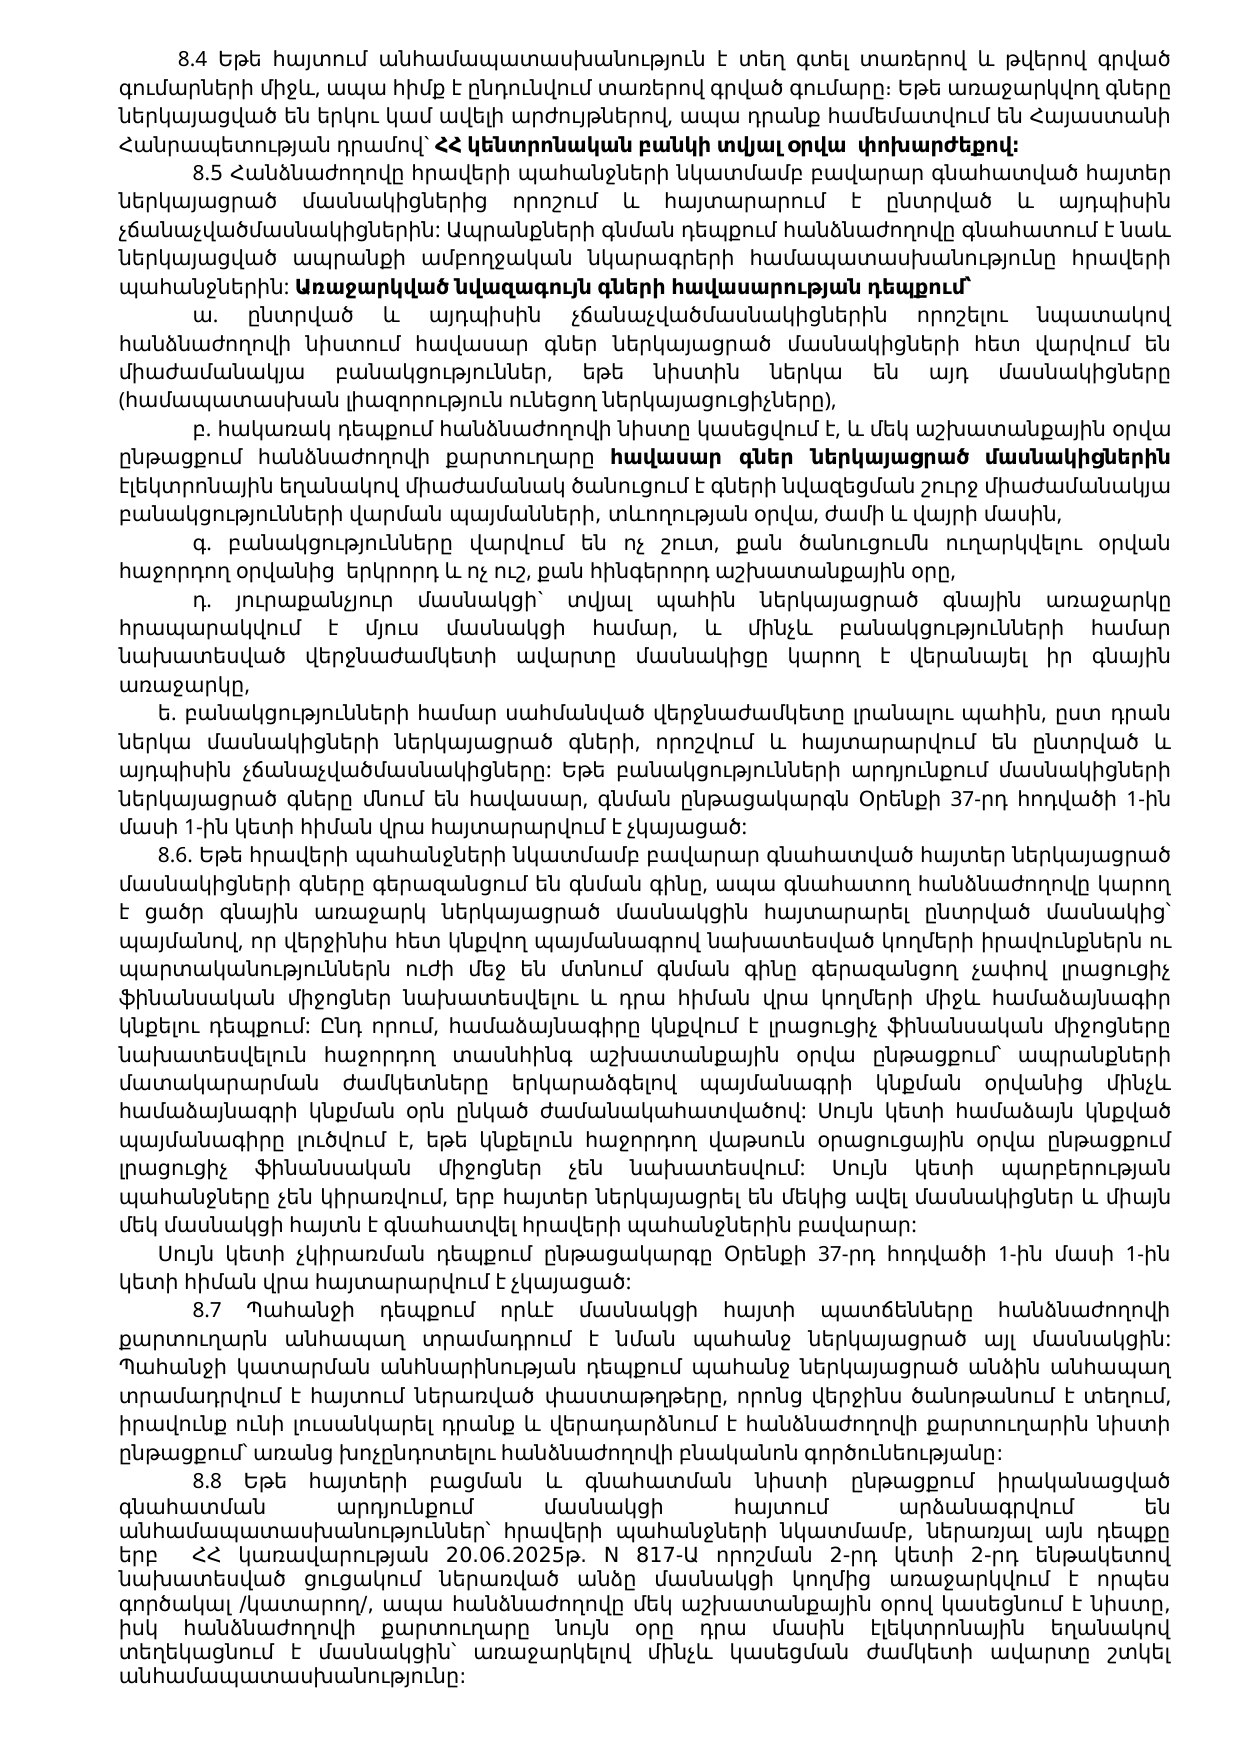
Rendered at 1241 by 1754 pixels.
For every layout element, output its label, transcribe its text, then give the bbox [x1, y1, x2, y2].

text դ. յուրաքանչյուր մասնակցի` տվյալ պահին ներկայացրած գնային առաջարկը հրապարակվում է մյուս մասնակցի համար, և մինչև բանակցությունների համար նախատեսված վերջնաժամկետի ավարտը մասնակիցը կարող է վերանայել իր գնային առաջարկը, [118, 585, 1171, 698]
text բ. հակառակ դեպքում հանձնաժողովի նիստը կասեցվում է, և մեկ աշխատանքային օրվա ընթացքում հանձնաժողովի քարտուղարը հավասար գներ ներկայացրած մասնակիցներին էլեկտրոնային եղանակով միաժամանակ ծանուցում է գների նվազեցման շուրջ միաժամանակյա բանակցությունների վարման պայմանների, տևողության օրվա, ժամի և վայրի մասին, [118, 414, 1171, 528]
text 8.8 Եթե հայտերի բացման և գնահատման նիստի ընթացքում իրականացված գնահատման արդյունքում մասնակցի հայտում արձանագրվում են անհամապատասխանություններ՝ հրավերի պահանջների նկատմամբ, ներառյալ այն դեպքը երբ ՀՀ կառավարության 20.06.2025թ. N 817-Ա որոշման 2-րդ կետի 2-րդ ենթակետով նախատեսված ցուցակում ներառված անձը մասնակցի կողմից առաջարկվում է որպես գործակալ /կատարող/, ապա հանձնաժողովը մեկ աշխատանքային օրով կասեցնում է նիստը, իսկ հանձնաժողովի քարտուղարը նույն օրը դրա մասին էլեկտրոնային եղանակով տեղեկացնում է մասնակցին՝ առաջարկելով մինչև կասեցման ժամկետի ավարտը շտկել անհամապատասխանությունը: [118, 1466, 1171, 1689]
text 8.5 Հանձնաժողովը հրավերի պահանջների նկատմամբ բավարար գնահատված հայտեր ներկայացրած մասնակիցներից որոշում և հայտարարում է ընտրված և այդպիսին չճանաչվածմասնակիցներին: Ապրանքների գնման դեպքում հանձնաժողովը գնահատում է նաև ներկայացված ապրանքի ամբողջական նկարագրերի համապատասխանությունը հրավերի պահանջներին: Առաջարկված նվազագույն գների հավասարության դեպքում՝ [118, 158, 1171, 300]
text ե. բանակցությունների համար սահմանված վերջնաժամկետը լրանալու պահին, ըստ դրան ներկա մասնակիցների ներկայացրած գների, որոշվում և հայտարարվում են ընտրված և այդպիսին չճանաչվածմասնակիցները: Եթե բանակցությունների արդյունքում մասնակիցների ներկայացրած գները մնում են հավասար, գնման ընթացակարգն Օրենքի 37-րդ հոդվածի 1-ին մասի 1-ին կետի հիման վրա հայտարարվում է չկայացած: [118, 698, 1171, 841]
text ա. ընտրված և այդպիսին չճանաչվածմասնակիցներին որոշելու նպատակով հանձնաժողովի նիստում հավասար գներ ներկայացրած մասնակիցների հետ վարվում են միաժամանակյա բանակցություններ, եթե նիստին ներկա են այդ մասնակիցները (համապատասխան լիազորություն ունեցող ներկայացուցիչները), [118, 300, 1171, 414]
text 8.7 Պահանջի դեպքում որևէ մասնակցի հայտի պատճենները հանձնաժողովի քարտուղարն անհապաղ տրամադրում է նման պահանջ ներկայացրած այլ մասնակցին: Պահանջի կատարման անհնարինության դեպքում պահանջ ներկայացրած անձին անհապաղ տրամադրվում է հայտում ներառված փաստաթղթերը, որոնց վերջինս ծանոթանում է տեղում, իրավունք ունի լուսանկարել դրանք և վերադարձնում է հանձնաժողովի քարտուղարին նիստի ընթացքում՝ առանց խոչընդոտելու հանձնաժողովի բնականոն գործունեությանը: [118, 1296, 1171, 1466]
text Սույն կետի չկիրառման դեպքում ընթացակարգը Օրենքի 37-րդ հոդվածի 1-ին մասի 1-ին կետի հիման վրա հայտարարվում է չկայացած: [118, 1239, 1171, 1296]
text 8.4 Եթե հայտում անհամապատասխանություն է տեղ գտել տառերով և թվերով գրված գումարների միջև, ապա հիմք է ընդունվում տառերով գրված գումարը։ Եթե առաջարկվող գները ներկայացված են երկու կամ ավելի արժույթներով, ապա դրանք համեմատվում են Հայաստանի Հանրապետության դրամով` ՀՀ կենտրոնական բանկի տվյալ օրվա փոխարժեքով։ [118, 44, 1171, 158]
text գ. բանակցությունները վարվում են ոչ շուտ, քան ծանուցումն ուղարկվելու օրվան հաջորդող օրվանից երկրորդ և ոչ ուշ, քան հինգերորդ աշխատանքային օրը, [118, 528, 1171, 585]
text 8.6. Եթե հրավերի պահանջների նկատմամբ բավարար գնահատված հայտեր ներկայացրած մասնակիցների գները գերազանցում են գնման գինը, ապա գնահատող հանձնաժողովը կարող է ցածր գնային առաջարկ ներկայացրած մասնակցին հայտարարել ընտրված մասնակից՝ պայմանով, որ վերջինիս հետ կնքվող պայմանագրով նախատեսված կողմերի իրավունքներն ու պարտականություններն ուժի մեջ են մտնում գնման գինը գերազանցող չափով լրացուցիչ ֆինանսական միջոցներ նախատեսվելու և դրա հիման վրա կողմերի միջև համաձայնագիր կնքելու դեպքում: Ընդ որում, համաձայնագիրը կնքվում է լրացուցիչ ֆինանսական միջոցները նախատեսվելուն հաջորդող տասնհինգ աշխատանքային օրվա ընթացքում՝ ապրանքների մատակարարման ժամկետները երկարաձգելով պայմանագրի կնքման օրվանից մինչև համաձայնագրի կնքման օրն ընկած ժամանակահատվածով: Սույն կետի համաձայն կնքված պայմանագիրը լուծվում է, եթե կնքելուն հաջորդող վաթսուն օրացուցային օրվա ընթացքում լրացուցիչ ֆինանսական միջոցներ չեն նախատեսվում: Սույն կետի պարբերության պահանջները չեն կիրառվում, երբ հայտեր ներկայացրել են մեկից ավել մասնակիցներ և միայն մեկ մասնակցի հայտն է գնահատվել հրավերի պահանջներին բավարար: [118, 841, 1171, 1239]
